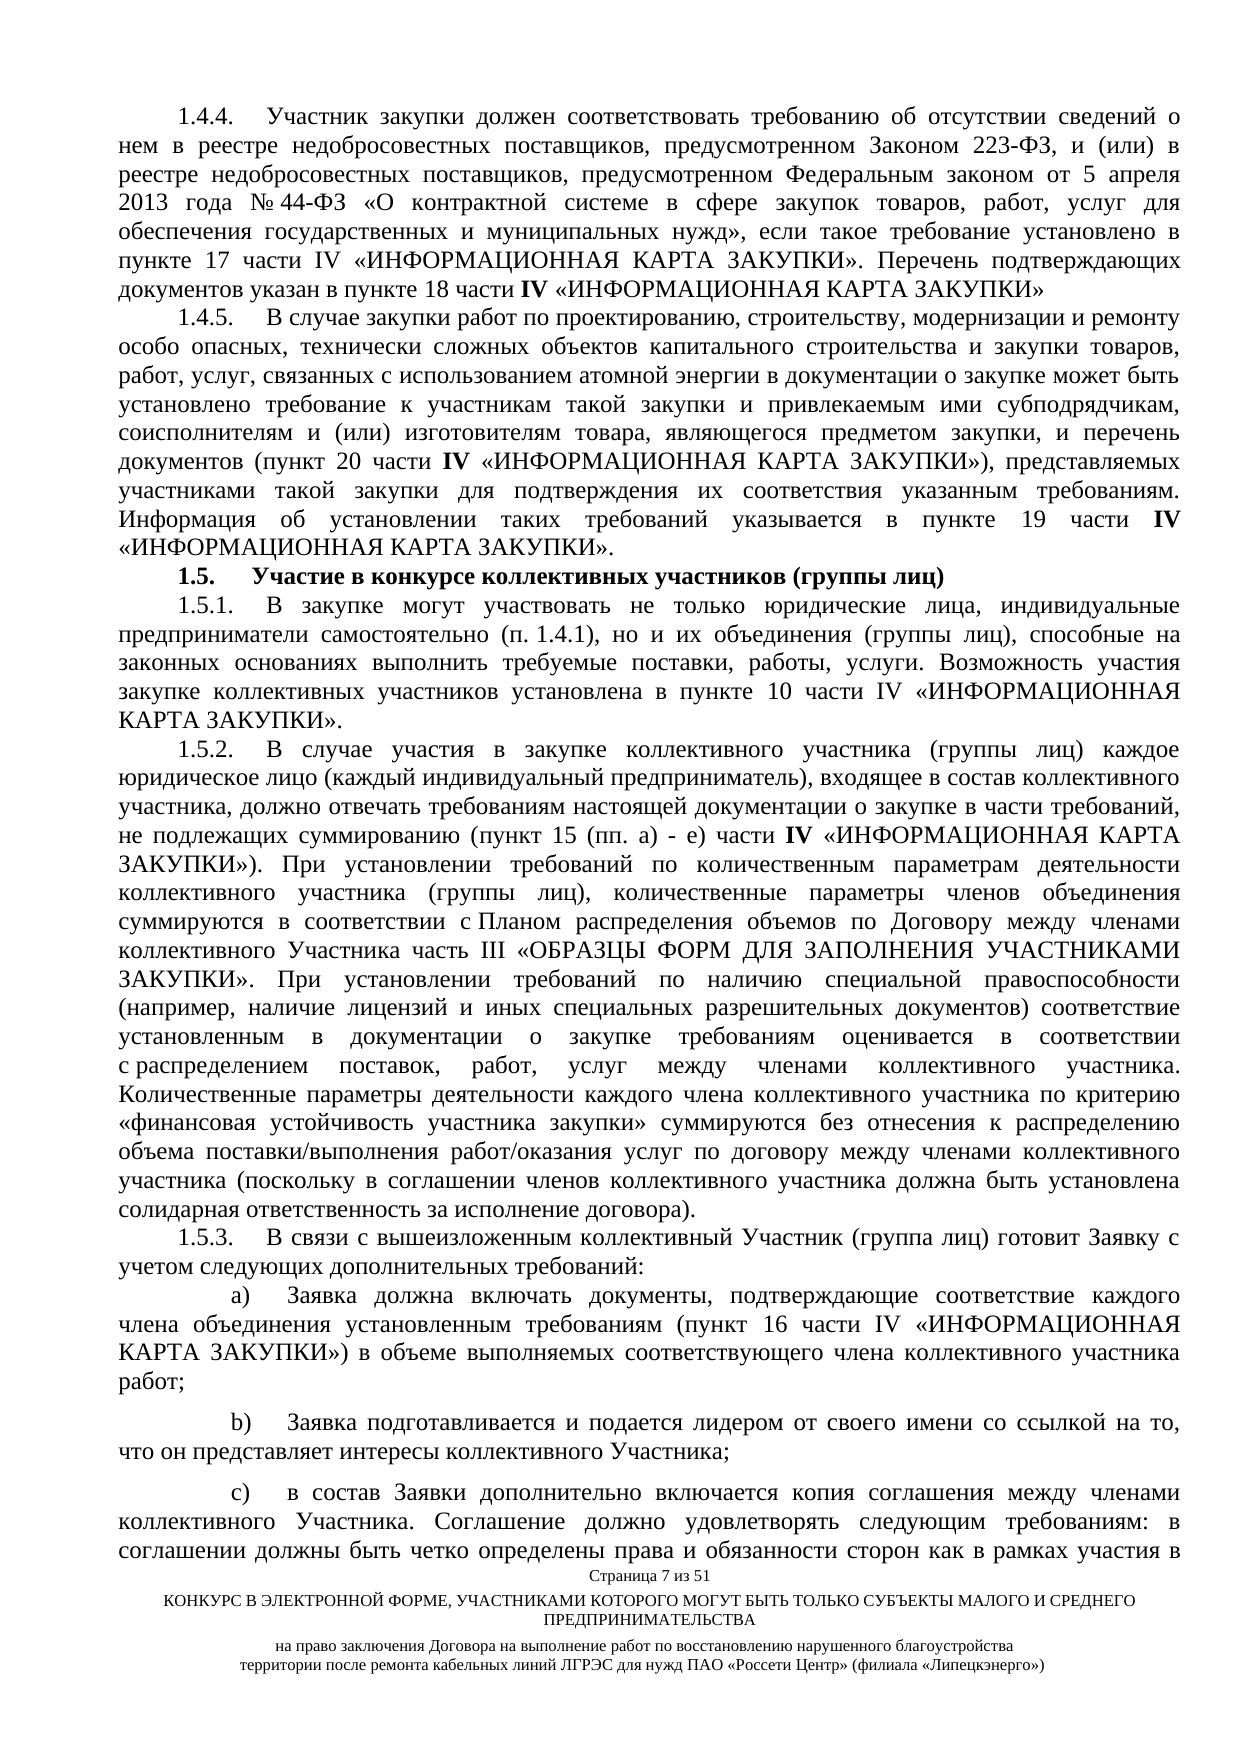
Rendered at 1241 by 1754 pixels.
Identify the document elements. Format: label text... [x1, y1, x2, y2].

subtitle В случае участия в закупке коллективного участника (группы лиц) каждое юридическое лицо (каждый индивидуальный предприниматель), входящее в состав коллективного участника, должно отвечать требованиям настоящей документации о закупке в части требований, не подлежащих суммированию (пункт 15 (пп. а) - е) части IV «ИНФОРМАЦИОННАЯ КАРТА ЗАКУПКИ»). При установлении требований по количественным параметрам деятельности коллективного участника (группы лиц), количественные параметры членов объединения суммируются в соответствии с Планом распределения объемов по Договору между членами коллективного Участника часть III «ОБРАЗЦЫ ФОРМ ДЛЯ ЗАПОЛНЕНИЯ УЧАСТНИКАМИ ЗАКУПКИ». При установлении требований по наличию специальной правоспособности (например, наличие лицензий и иных специальных разрешительных документов) соответствие установленным в документации о закупке требованиям оценивается в соответствии с распределением поставок, работ, услуг между членами коллективного участника. Количественные параметры деятельности каждого члена коллективного участника по критерию «финансовая устойчивость участника закупки» суммируются без отнесения к распределению объема поставки/выполнения работ/оказания услуг по договору между членами коллективного участника (поскольку в соглашении членов коллективного участника должна быть установлена солидарная ответственность за исполнение договора). [118, 734, 1181, 1222]
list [118, 1477, 1181, 1564]
subtitle В закупке могут участвовать не только юридические лица, индивидуальные предприниматели самостоятельно (п. 1.4.1), но и их объединения (группы лиц), способные на законных основаниях выполнить требуемые поставки, работы, услуги. Возможность участия закупке коллективных участников установлена в пункте 10 части IV «ИНФОРМАЦИОННАЯ КАРТА ЗАКУПКИ». [118, 590, 1181, 734]
list Заявка подготавливается и подается лидером от своего имени со ссылкой на то, что он представляет интересы коллективного Участника; [118, 1407, 1181, 1465]
subtitle В связи с вышеизложенным коллективный Участник (группа лиц) готовит Заявку с учетом следующих дополнительных требований: [118, 1222, 1181, 1280]
subtitle Участник закупки должен соответствовать требованию об отсутствии сведений о нем в реестре недобросовестных поставщиков, предусмотренном Законом 223-ФЗ, и (или) в реестре недобросовестных поставщиков, предусмотренном Федеральным законом от 5 апреля 2013 года № 44-ФЗ «О контрактной системе в сфере закупок товаров, работ, услуг для обеспечения государственных и муниципальных нужд», если такое требование установлено в пункте 17 части IV «ИНФОРМАЦИОННАЯ КАРТА ЗАКУПКИ». Перечень подтверждающих документов указан в пункте 18 части IV «ИНФОРМАЦИОННАЯ КАРТА ЗАКУПКИ» [118, 101, 1181, 302]
subtitle Участие в конкурсе коллективных участников (группы лиц) [118, 561, 1181, 590]
subtitle В случае закупки работ по проектированию, строительству, модернизации и ремонту особо опасных, технически сложных объектов капитального строительства и закупки товаров, работ, услуг, связанных с использованием атомной энергии в документации о закупке может быть установлено требование к участникам такой закупки и привлекаемым ими субподрядчикам, соисполнителям и (или) изготовителям товара, являющегося предметом закупки, и перечень документов (пункт 20 части IV «ИНФОРМАЦИОННАЯ КАРТА ЗАКУПКИ»), представляемых участниками такой закупки для подтверждения их соответствия указанным требованиям. Информация об установлении таких требований указывается в пункте 19 части IV «ИНФОРМАЦИОННАЯ КАРТА ЗАКУПКИ». [118, 302, 1181, 561]
list Заявка должна включать документы, подтверждающие соответствие каждого члена объединения установленным требованиям (пункт 16 части IV «ИНФОРМАЦИОННАЯ КАРТА ЗАКУПКИ») в объеме выполняемых соответствующего члена коллективного участника работ; [118, 1280, 1181, 1395]
